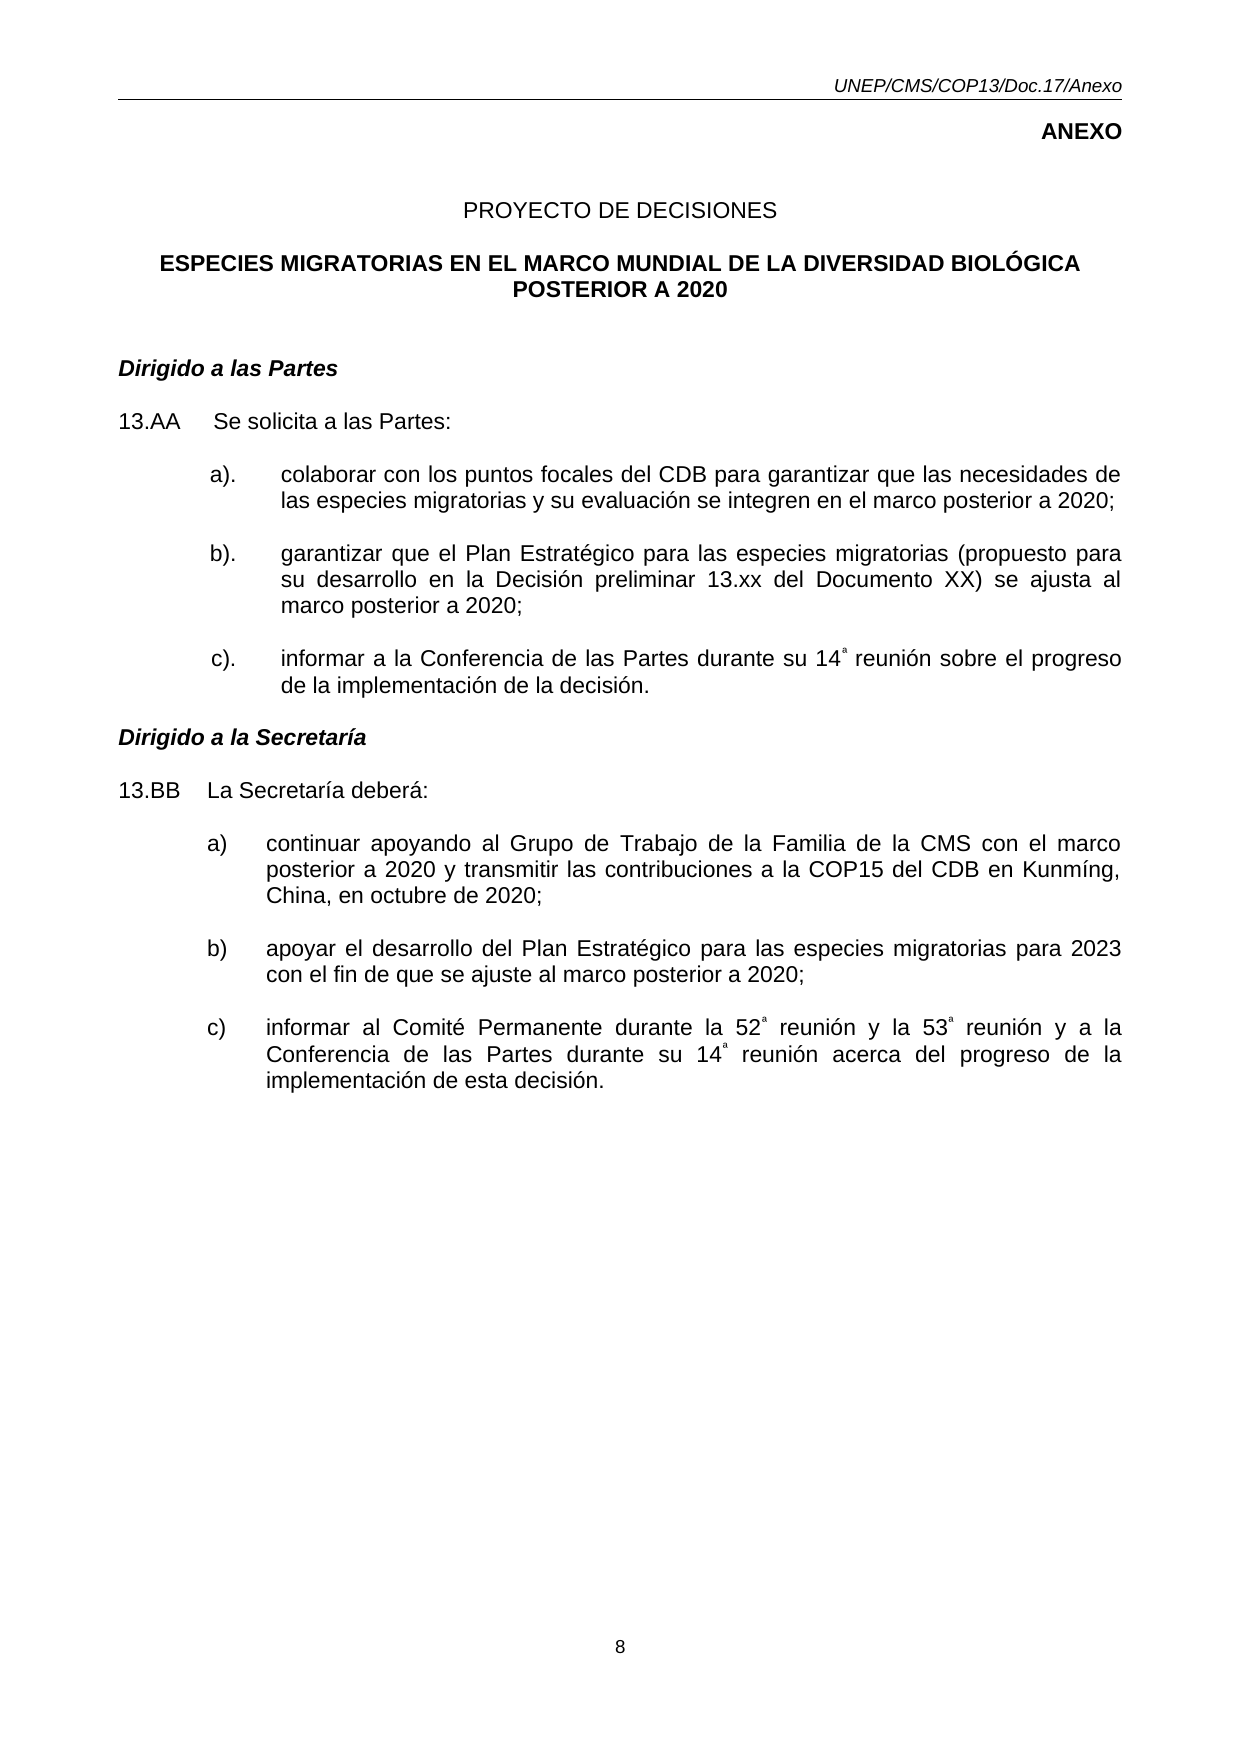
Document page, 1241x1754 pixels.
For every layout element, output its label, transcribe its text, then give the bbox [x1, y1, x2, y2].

list continuar apoyando al Grupo de Trabajo de la Familia de la CMS con el marco posterior a 2020 y transmitir las contribuciones a la COP15 del CDB en Kunmíng, China, en octubre de 2020; [207, 830, 1122, 909]
list informar al Comité Permanente durante la 52ª reunión y la 53ª reunión y a la Conferencia de las Partes durante su 14ª reunión acerca del progreso de la implementación de esta decisión. [207, 1014, 1122, 1093]
text colaborar con los puntos focales del CDB para garantizar que las necesidades de las especies migratorias y su evaluación se integren en el marco posterior a 2020; [236, 461, 1122, 513]
text informar a la Conferencia de las Partes durante su 14ª reunión sobre el progreso de la implementación de la decisión. [236, 645, 1122, 698]
text Dirigido a las Partes [118, 355, 1122, 382]
text PROYECTO DE DECISIONES [118, 197, 1122, 223]
text garantizar que el Plan Estratégico para las especies migratorias (propuesto para su desarrollo en la Decisión preliminar 13.xx del Documento XX) se ajusta al marco posterior a 2020; [236, 540, 1122, 619]
text 13.BB La Secretaría deberá: [118, 777, 1122, 803]
text ESPECIES MIGRATORIAS EN EL MARCO MUNDIAL DE LA DIVERSIDAD BIOLÓGICA POSTERIOR A 2020 [118, 250, 1122, 303]
text Anexo [118, 118, 1122, 144]
text Dirigido a la Secretaría [118, 724, 1122, 751]
text 13.AA Se solicita a las Partes: [118, 408, 1122, 434]
list apoyar el desarrollo del Plan Estratégico para las especies migratorias para 2023 con el fin de que se ajuste al marco posterior a 2020; [207, 935, 1122, 988]
